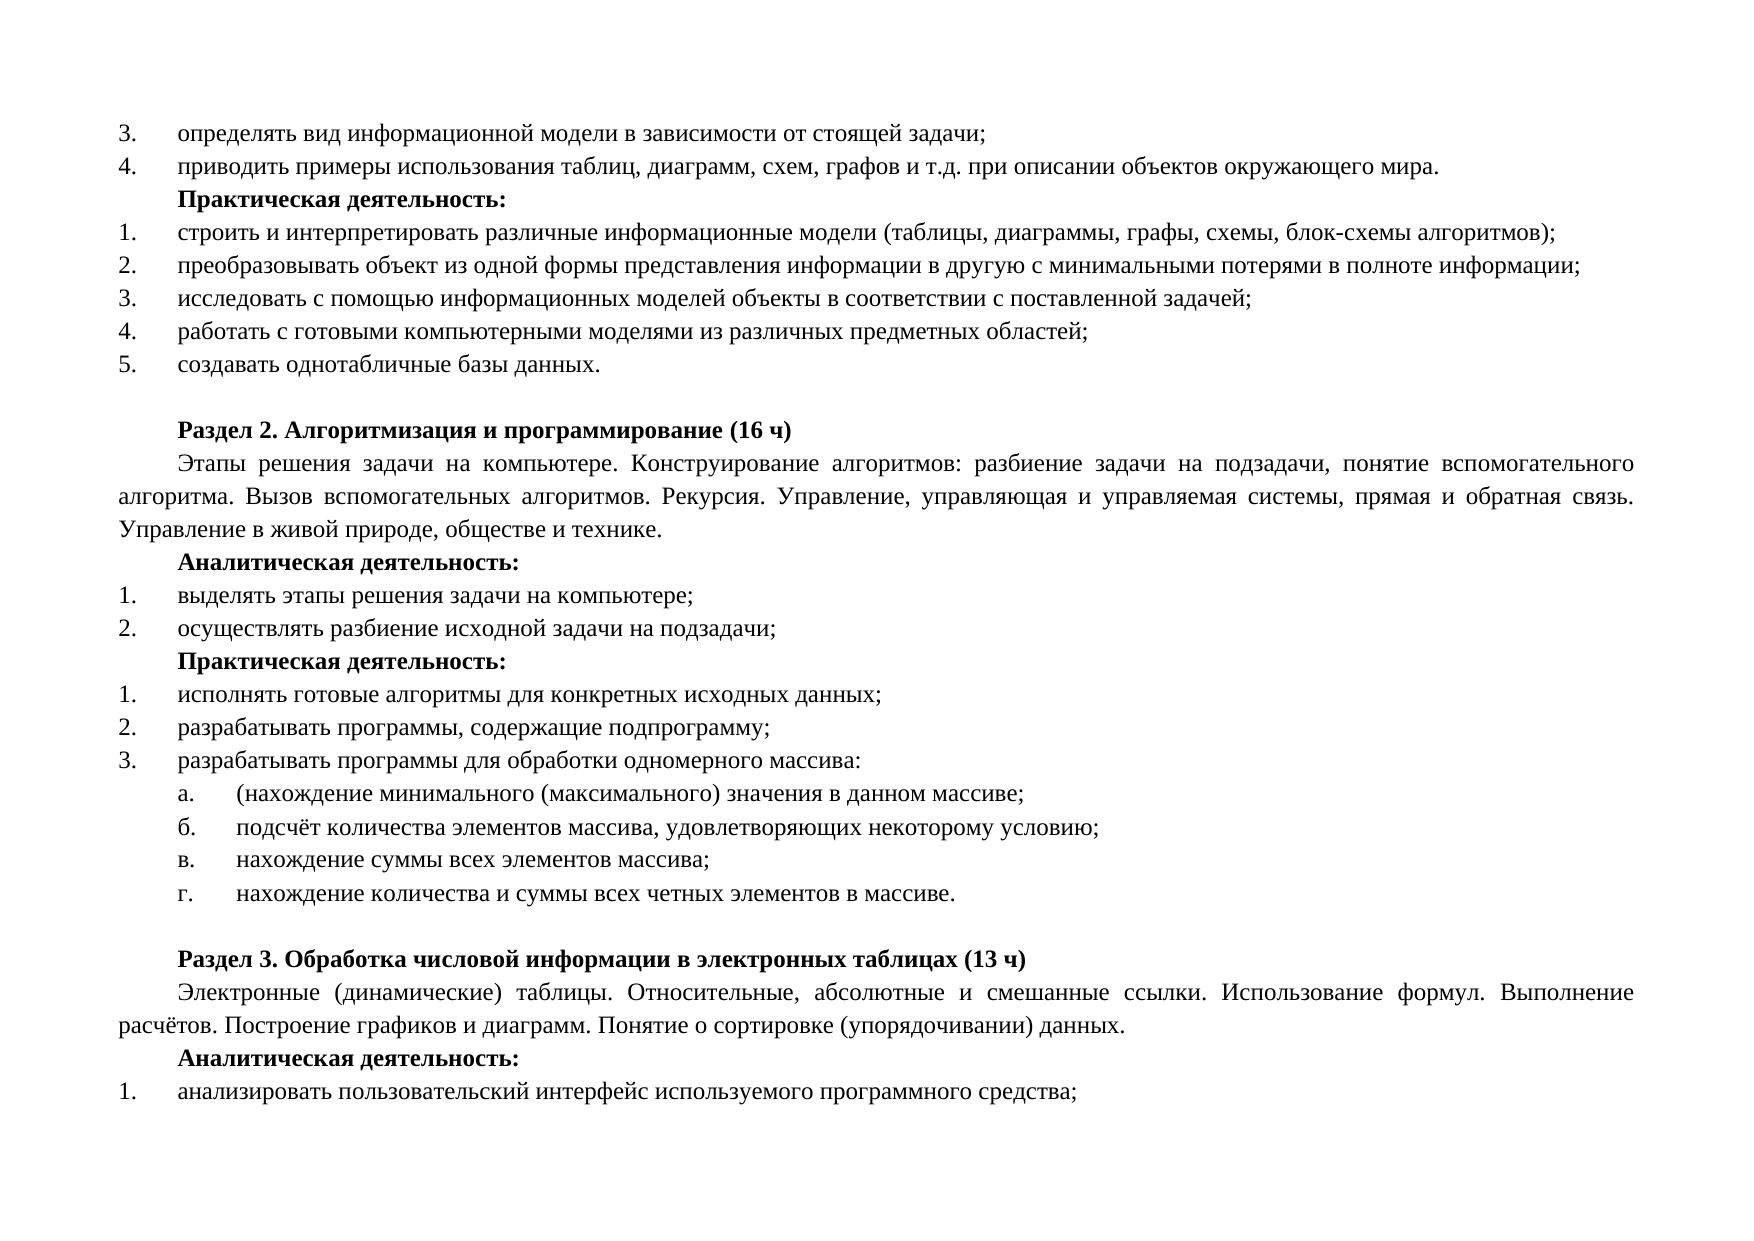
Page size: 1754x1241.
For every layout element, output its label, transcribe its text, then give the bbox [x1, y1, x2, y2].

text Практическая деятельность: [118, 184, 1636, 213]
list исследовать с помощью информационных моделей объекты в соответствии с поставленной задачей; [118, 283, 1636, 312]
list исполнять готовые алгоритмы для конкретных исходных данных; [118, 679, 1636, 708]
list подсчёт количества элементов массива, удовлетворяющих некоторому условию; [177, 812, 1636, 840]
list разрабатывать программы для обработки одномерного массива: [118, 746, 1636, 774]
text Раздел 2. Алгоритмизация и программирование (16 ч) [118, 415, 1636, 444]
list определять вид информационной модели в зависимости от стоящей задачи; [118, 118, 1636, 147]
text Аналитическая деятельность: [118, 547, 1636, 576]
text Практическая деятельность: [177, 646, 1636, 675]
text Электронные (динамические) таблицы. Относительные, абсолютные и смешанные ссылки. Использование формул. Выполнение расчётов. Построение графиков и диаграмм. Понятие о сортировке (упорядочивании) данных. [118, 977, 1636, 1038]
list (нахождение минимального (максимального) значения в данном массиве; [177, 778, 1636, 807]
text Аналитическая деятельность: [118, 1043, 1636, 1071]
list анализировать пользовательский интерфейс используемого программного средства; [118, 1076, 1636, 1104]
list создавать однотабличные базы данных. [118, 349, 1636, 378]
list работать с готовыми компьютерными моделями из различных предметных областей; [118, 316, 1636, 345]
list выделять этапы решения задачи на компьютере; [118, 580, 1636, 609]
list строить и интерпретировать различные информационные модели (таблицы, диаграммы, графы, схемы, блок-схемы алгоритмов); [118, 217, 1636, 246]
list разрабатывать программы, содержащие подпрограмму; [118, 712, 1636, 741]
list преобразовывать объект из одной формы представления информации в другую с минимальными потерями в полноте информации; [118, 250, 1636, 279]
text Этапы решения задачи на компьютере. Конструирование алгоритмов: разбиение задачи на подзадачи, понятие вспомогательного алгоритма. Вызов вспомогательных алгоритмов. Рекурсия. Управление, управляющая и управляемая системы, прямая и обратная связь. Управление в живой природе, обществе и технике. [118, 448, 1636, 543]
list приводить примеры использования таблиц, диаграмм, схем, графов и т.д. при описании объектов окружающего мира. [118, 151, 1636, 180]
list нахождение суммы всех элементов массива; [177, 844, 1636, 873]
list нахождение количества и суммы всех четных элементов в массиве. [177, 878, 1636, 906]
list осуществлять разбиение исходной задачи на подзадачи; [118, 613, 1636, 642]
text Раздел 3. Обработка числовой информации в электронных таблицах (13 ч) [118, 944, 1636, 972]
